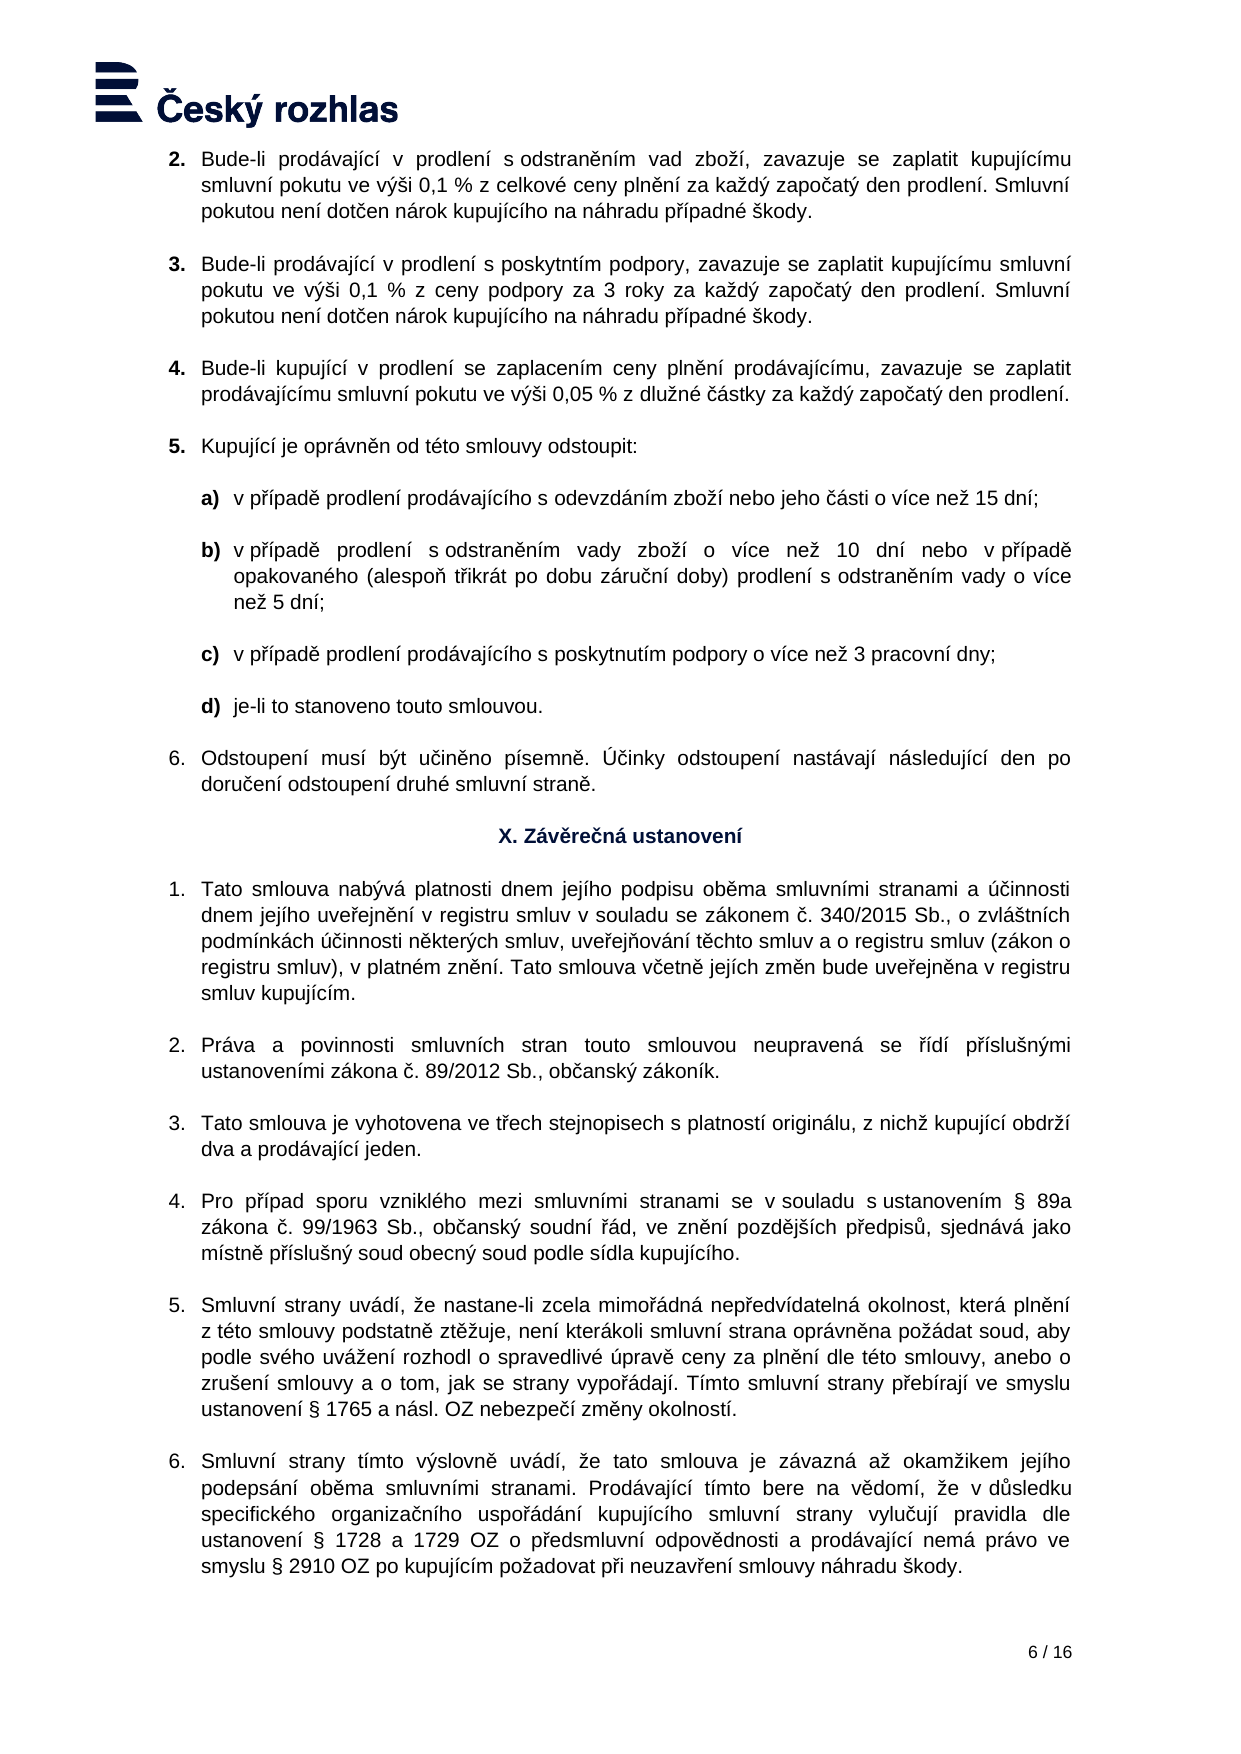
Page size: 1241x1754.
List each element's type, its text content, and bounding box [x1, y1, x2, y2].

list Práva a povinnosti smluvních stran touto smlouvou neupravená se řídí příslušnými ustanoveními zákona č. 89/2012 Sb., občanský zákoník. [168, 1031, 1072, 1083]
list Odstoupení musí být učiněno písemně. Účinky odstoupení nastávají následující den po doručení odstoupení druhé smluvní straně. [168, 745, 1072, 797]
list Tato smlouva nabývá platnosti dnem jejího podpisu oběma smluvními stranami a účinnosti dnem jejího uveřejnění v registru smluv v souladu se zákonem č. 340/2015 Sb., o zvláštních podmínkách účinnosti některých smluv, uveřejňování těchto smluv a o registru smluv (zákon o registru smluv), v platném znění. Tato smlouva včetně jejích změn bude uveřejněna v registru smluv kupujícím. [168, 875, 1072, 1005]
list Bude-li prodávající v prodlení s poskytntím podpory, zavazuje se zaplatit kupujícímu smluvní pokutu ve výši 0,1 % z ceny podpory za 3 roky za každý započatý den prodlení. Smluvní pokutou není dotčen nárok kupujícího na náhradu případné škody. [168, 250, 1072, 328]
list Smluvní strany uvádí, že nastane-li zcela mimořádná nepředvídatelná okolnost, která plnění z této smlouvy podstatně ztěžuje, není kterákoli smluvní strana oprávněna požádat soud, aby podle svého uvážení rozhodl o spravedlivé úpravě ceny za plnění dle této smlouvy, anebo o zrušení smlouvy a o tom, jak se strany vypořádají. Tímto smluvní strany přebírají ve smyslu ustanovení § 1765 a násl. OZ nebezpečí změny okolností. [168, 1292, 1072, 1422]
list v případě prodlení s odstraněním vady zboží o více než 10 dní nebo v případě opakovaného (alespoň třikrát po dobu záruční doby) prodlení s odstraněním vady o více než 5 dní; [201, 537, 1072, 615]
list je-li to stanoveno touto smlouvou. [201, 693, 1072, 719]
list Bude-li kupující v prodlení se zaplacením ceny plnění prodávajícímu, zavazuje se zaplatit prodávajícímu smluvní pokutu ve výši 0,05 % z dlužné částky za každý započatý den prodlení. [168, 354, 1072, 406]
list v případě prodlení prodávajícího s odevzdáním zboží nebo jeho části o více než 15 dní; [201, 484, 1072, 511]
picture [95, 62, 398, 128]
list Kupující je oprávněn od této smlouvy odstoupit: [168, 432, 1072, 458]
list Tato smlouva je vyhotovena ve třech stejnopisech s platností originálu, z nichž kupující obdrží dva a prodávající jeden. [168, 1109, 1072, 1162]
list Pro případ sporu vzniklého mezi smluvními stranami se v souladu s ustanovením § 89a zákona č. 99/1963 Sb., občanský soudní řád, ve znění pozdějších předpisů, sjednává jako místně příslušný soud obecný soud podle sídla kupujícího. [168, 1188, 1072, 1266]
list Bude-li prodávající v prodlení s odstraněním vad zboží, zavazuje se zaplatit kupujícímu smluvní pokutu ve výši 0,1 % z celkové ceny plnění za každý započatý den prodlení. Smluvní pokutou není dotčen nárok kupujícího na náhradu případné škody. [168, 146, 1072, 224]
subtitle Závěrečná ustanovení [168, 823, 1072, 849]
list Smluvní strany tímto výslovně uvádí, že tato smlouva je závazná až okamžikem jejího podepsání oběma smluvními stranami. Prodávající tímto bere na vědomí, že v důsledku specifického organizačního uspořádání kupujícího smluvní strany vylučují pravidla dle ustanovení § 1728 a 1729 OZ o předsmluvní odpovědnosti a prodávající nemá právo ve smyslu § 2910 OZ po kupujícím požadovat při neuzavření smlouvy náhradu škody. [168, 1448, 1072, 1578]
list v případě prodlení prodávajícího s poskytnutím podpory o více než 3 pracovní dny; [201, 641, 1072, 667]
